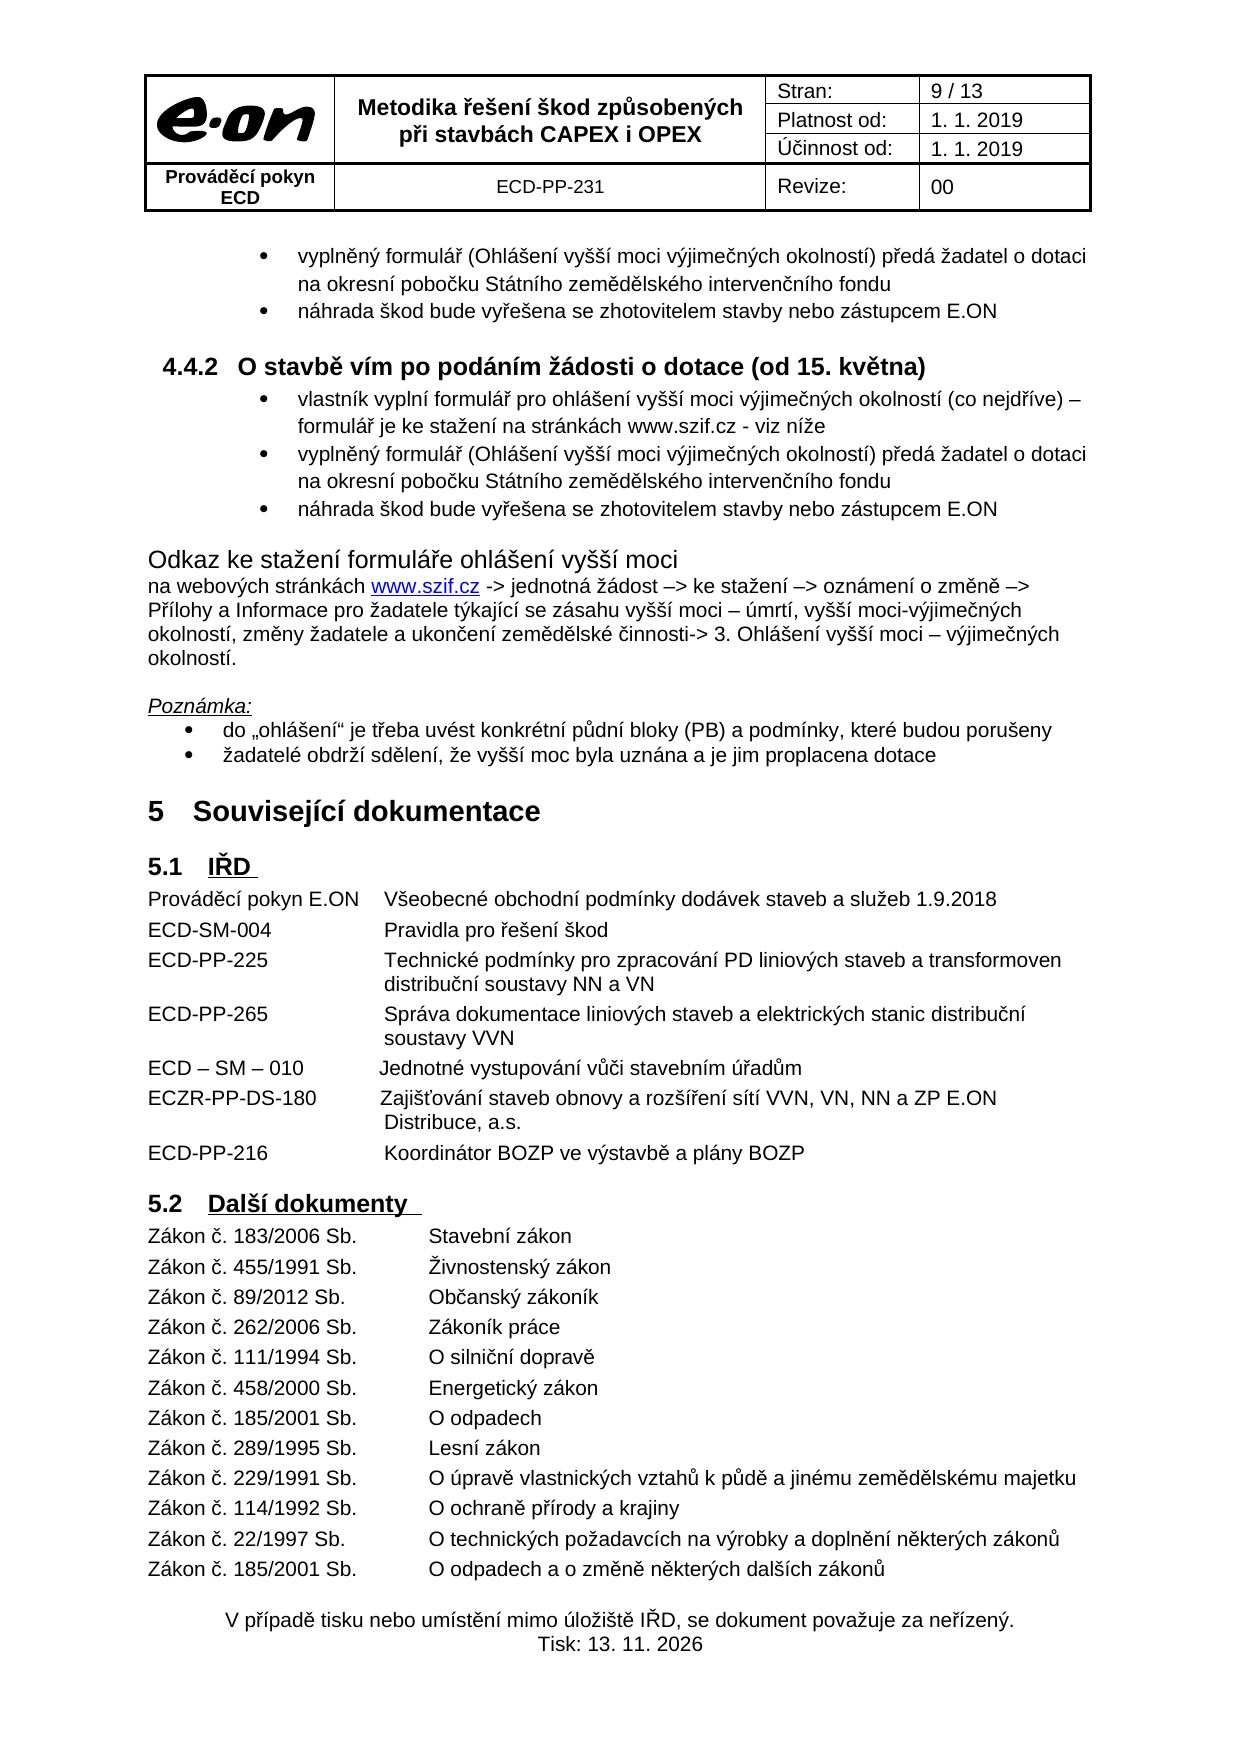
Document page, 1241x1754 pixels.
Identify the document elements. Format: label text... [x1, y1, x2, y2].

text ECD-PP-216 Koordinátor BOZP ve výstavbě a plány BOZP [148, 1140, 1092, 1164]
text Poznámka: [148, 694, 1092, 718]
subtitle IŘD [148, 852, 1092, 881]
text Zákon č. 111/1994 Sb. O silniční dopravě [148, 1345, 1092, 1369]
text ECD-SM-004 Pravidla pro řešení škod [148, 917, 1092, 941]
text Zákon č. 185/2001 Sb. O odpadech a o změně některých dalších zákonů [148, 1557, 1092, 1581]
text ECD-PP-225 Technické podmínky pro zpracování PD liniových staveb a transformoven distribuční soustavy NN a VN [148, 948, 1092, 996]
text Zákon č. 89/2012 Sb. Občanský zákoník [148, 1285, 1092, 1309]
text Prováděcí pokyn E.ON Všeobecné obchodní podmínky dodávek staveb a služeb 1.9.2018 [148, 887, 1092, 911]
text Zákon č. 185/2001 Sb. O odpadech [148, 1406, 1092, 1429]
subtitle Další dokumenty [148, 1189, 1092, 1218]
text Odkaz ke stažení formuláře ohlášení vyšší moci [148, 545, 1092, 574]
list vyplněný formulář (Ohlášení vyšší moci výjimečných okolností) předá žadatel o dotaci na okresní pobočku Státního zemědělského intervenčního fondu [260, 244, 1092, 296]
subtitle O stavbě vím po podáním žádosti o dotace (od 15. května) [162, 352, 1092, 380]
list náhrada škod bude vyřešena se zhotovitelem stavby nebo zástupcem E.ON [260, 299, 1092, 323]
list do „ohlášení“ je třeba uvést konkrétní půdní bloky (PB) a podmínky, které budou porušeny [185, 718, 1092, 742]
text Zákon č. 183/2006 Sb. Stavební zákon [148, 1224, 1092, 1248]
text Zákon č. 289/1995 Sb. Lesní zákon [148, 1436, 1092, 1460]
text Zákon č. 22/1997 Sb. O technických požadavcích na výrobky a doplnění některých zákonů [148, 1526, 1092, 1550]
subtitle Související dokumentace [148, 794, 1092, 827]
text ECD-PP-265 Správa dokumentace liniových staveb a elektrických stanic distribuční soustavy VVN [148, 1002, 1092, 1050]
list vlastník vyplní formulář pro ohlášení vyšší moci výjimečných okolností (co nejdříve) – formulář je ke stažení na stránkách www.szif.cz - viz níže [260, 387, 1092, 438]
text Zákon č. 114/1992 Sb. O ochraně přírody a krajiny [148, 1496, 1092, 1520]
text Zákon č. 455/1991 Sb. Živnostenský zákon [148, 1254, 1092, 1278]
text ECZR-PP-DS-180 Zajišťování staveb obnovy a rozšíření sítí VVN, VN, NN a ZP E.ON Distribuce, a.s. [148, 1086, 1092, 1134]
text Zákon č. 262/2006 Sb. Zákoník práce [148, 1315, 1092, 1339]
list žadatelé obdrží sdělení, že vyšší moc byla uznána a je jim proplacena dotace [185, 743, 1092, 767]
list náhrada škod bude vyřešena se zhotovitelem stavby nebo zástupcem E.ON [260, 497, 1092, 521]
text ECD – SM – 010 Jednotné vystupování vůči stavebním úřadům [148, 1056, 1092, 1080]
text na webových stránkách www.szif.cz -> jednotná žádost –> ke stažení –> oznámení o změně –> Přílohy a Informace pro žadatele týkající se zásahu vyšší moci – úmrtí, vyšší moci-výjimečných okolností, změny žadatele a ukončení zemědělské činnosti-> 3. Ohlášení vyšší moci – výjimečných okolností. [148, 574, 1092, 670]
text Zákon č. 458/2000 Sb. Energetický zákon [148, 1375, 1092, 1399]
list vyplněný formulář (Ohlášení vyšší moci výjimečných okolností) předá žadatel o dotaci na okresní pobočku Státního zemědělského intervenčního fondu [260, 442, 1092, 493]
text Zákon č. 229/1991 Sb. O úpravě vlastnických vztahů k půdě a jinému zemědělskému majetku [148, 1466, 1092, 1490]
